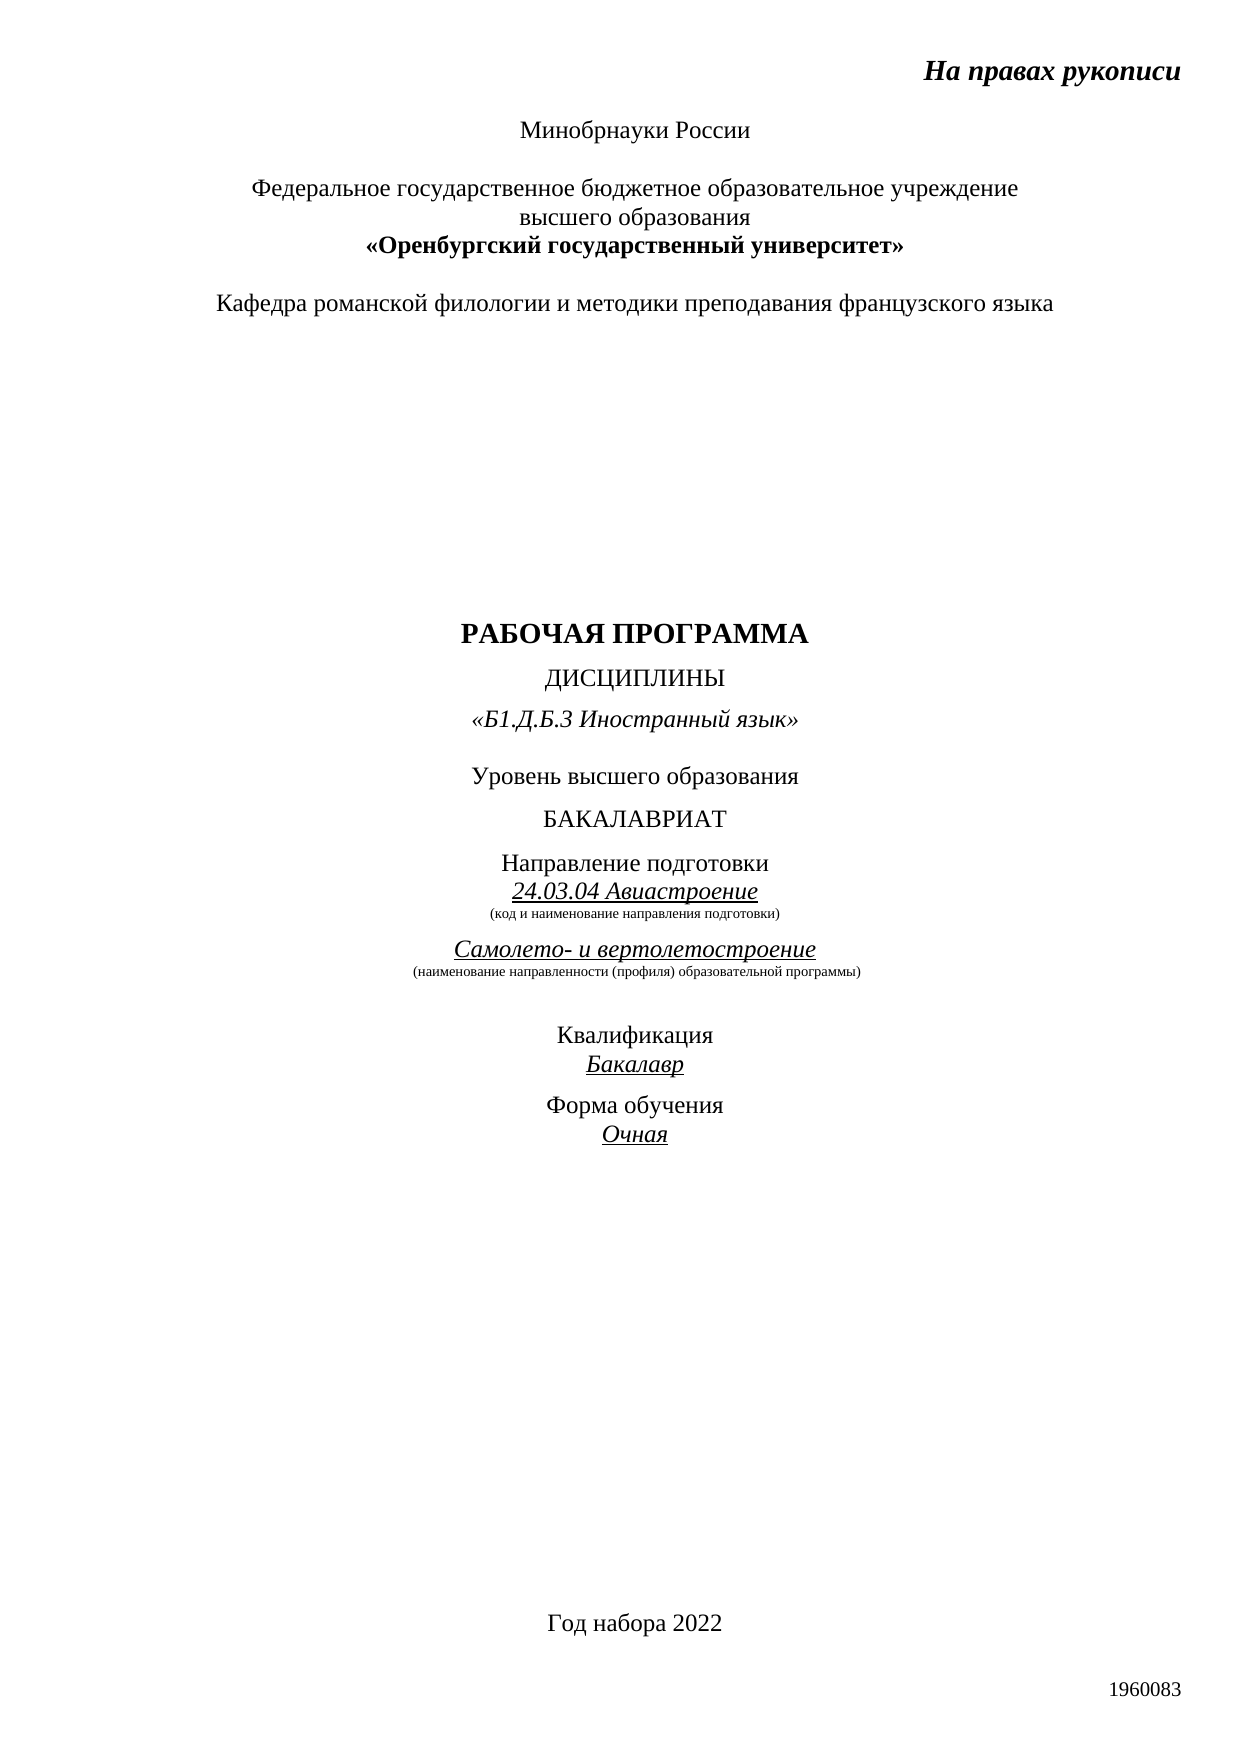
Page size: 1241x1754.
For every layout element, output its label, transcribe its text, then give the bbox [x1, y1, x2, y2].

text Год набора 2022 [88, 1608, 1181, 1636]
text 24.03.04 Авиастроение [88, 876, 1181, 905]
text На правах рукописи [88, 53, 1181, 87]
text Форма обучения [88, 1090, 1181, 1119]
text ДИСЦИПЛИНЫ [88, 663, 1181, 691]
text РАБОЧАЯ ПРОГРАММА [88, 617, 1181, 650]
text БАКАЛАВРИАТ [88, 804, 1181, 833]
text Кафедра романской филологии и методики преподавания французского языка [88, 288, 1181, 317]
text Самолето- и вертолетостроение [88, 934, 1181, 963]
text (наименование направленности (профиля) образовательной программы) [88, 963, 1181, 991]
text Федеральное государственное бюджетное образовательное учреждение [88, 173, 1181, 202]
text (код и наименование направления подготовки) [88, 905, 1181, 934]
text «Б1.Д.Б.3 Иностранный язык» [88, 704, 1181, 733]
text Минобрнауки России [88, 115, 1181, 144]
text Очная [88, 1119, 1181, 1148]
text Уровень высшего образования [88, 761, 1181, 790]
text высшего образования [88, 202, 1181, 230]
text Бакалавр [88, 1049, 1181, 1078]
text Квалификация [88, 1020, 1181, 1049]
text «Оренбургский государственный университет» [88, 230, 1181, 259]
text Направление подготовки [88, 848, 1181, 876]
